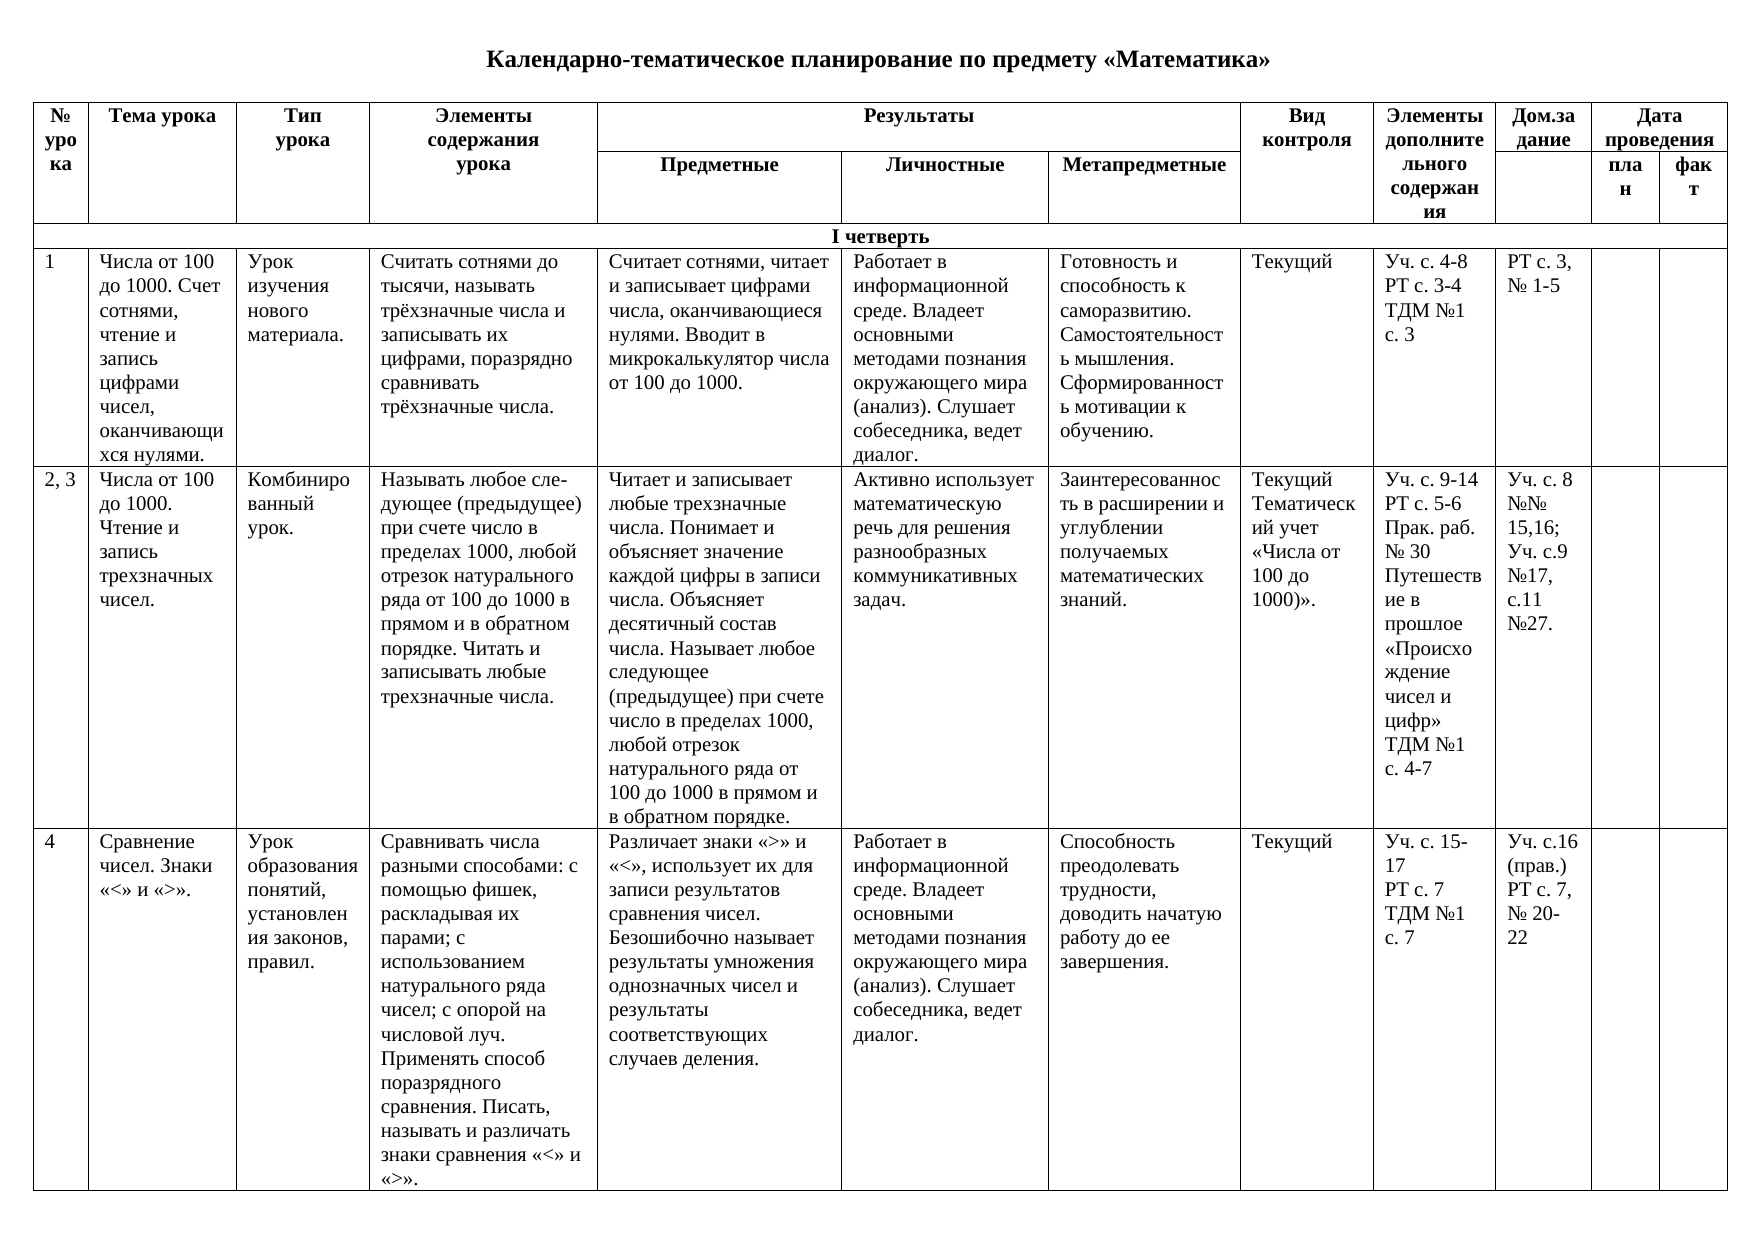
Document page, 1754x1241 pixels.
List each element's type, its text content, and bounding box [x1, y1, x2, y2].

table_cell РТ с. 3, № 1-5 [1496, 249, 1591, 466]
table_cell Считает сотнями, читает и записывает цифрами числа, оканчивающиеся нулями. Вводит в микрокалькулятор числа от 100 до 1000. [598, 249, 841, 466]
table_cell Числа от 100 до 1000. Чтение и запись трехзначных чисел. [89, 467, 236, 828]
table_header Элементы содержания урока [370, 103, 597, 223]
table_header Элементы дополнительного содержания [1374, 103, 1495, 223]
table_cell 1 [34, 249, 88, 466]
table_cell Считать сотнями до тысячи, называть трёхзначные числа и записывать их цифрами, поразрядно сравнивать трёхзначные числа. [370, 249, 597, 466]
table_cell [1660, 467, 1727, 828]
table_cell [1592, 467, 1659, 828]
table_cell Уч. с. 9-14 РТ с. 5-6 Прак. раб. № 30 Путешествие в прошлое «Происхождение чисел и цифр» ТДМ №1 с. 4-7 [1374, 467, 1495, 828]
table_header Тип урока [237, 103, 369, 223]
table_cell Работает в информационной среде. Владеет основными методами познания окружающего мира (анализ). Слушает собеседника, ведет диалог. [842, 829, 1048, 1190]
table_cell Называть любое следующее (предыдущее) при счете число в пределах 1000, любой отрезок натурального ряда от 100 до 1000 в прямом и в обратном порядке. Читать и записывать любые трехзначные числа. [370, 467, 597, 828]
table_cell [89, 829, 236, 1190]
table_header № уро ка [34, 103, 88, 223]
table_cell факт [1660, 152, 1727, 223]
table_cell Текущий Тематический учет «Числа от 100 до 1000)». [1241, 467, 1373, 828]
table_cell Уч. с. 15-17 РТ с. 7 ТДМ №1 с. 7 [1374, 829, 1495, 1190]
table_cell Уч. с. 4-8 РТ с. 3-4 ТДМ №1 с. 3 [1374, 249, 1495, 466]
table_cell Урок изучения нового материала. [237, 249, 369, 466]
table_cell Работает в информационной среде. Владеет основными методами познания окружающего мира (анализ). Слушает собеседника, ведет диалог. [842, 249, 1048, 466]
table_cell [1660, 249, 1727, 466]
table_cell Активно использует математическую речь для решения разнообразных коммуникативных задач. [842, 467, 1048, 828]
table_header Вид контроля [1241, 103, 1373, 223]
table_header Результаты [598, 103, 1240, 151]
table_cell [1496, 152, 1591, 223]
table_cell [370, 829, 597, 1190]
table_cell I четверть [34, 224, 1727, 248]
table_cell Комбинированный урок. [237, 467, 369, 828]
table_cell [1660, 829, 1727, 1190]
table_cell [1592, 249, 1659, 466]
table_cell план [1592, 152, 1659, 223]
table_cell Урок образования понятий, установления законов, правил. [237, 829, 369, 1190]
table_header Дата проведения [1592, 103, 1727, 151]
table_cell Готовность и способность к саморазвитию. Самостоятельность мышления. Сформированность мотивации к обучению. [1049, 249, 1240, 466]
table_cell Уч. с.16 (прав.) РТ с. 7, № 20-22 [1496, 829, 1591, 1190]
table_cell Уч. с. 8 №№ 15,16; Уч. с.9 №17, с.11 №27. [1496, 467, 1591, 828]
table_cell Личностные [842, 152, 1048, 223]
table_cell Числа от 100 до 1000. Счет сотнями, чтение и запись цифрами чисел, оканчивающихся нулями. [89, 249, 236, 466]
table_cell Способность преодолевать трудности, доводить начатую работу до ее завершения. [1049, 829, 1240, 1190]
table_cell Текущий [1241, 829, 1373, 1190]
text Календарно-тематическое планирование по предмету «Математика» [44, 44, 1713, 73]
table_cell 2, 3 [34, 467, 88, 828]
table_cell Метапредметные [1049, 152, 1240, 223]
table_cell Текущий [1241, 249, 1373, 466]
table_header Дом.задание [1496, 103, 1591, 151]
table_cell 4 [34, 829, 88, 1190]
table_cell Заинтересованность в расширении и углублении получаемых математических знаний. [1049, 467, 1240, 828]
table_cell [1592, 829, 1659, 1190]
table_cell Различает знаки «>» и «<», использует их для записи результатов сравнения чисел. Безошибочно называет результаты умножения однозначных чисел и результаты соответствующих случаев деления. [598, 829, 841, 1190]
table_cell Предметные [598, 152, 841, 223]
table_cell Читает и записывает любые трехзначные числа. Понимает и объясняет значение каждой цифры в записи числа. Объясняет десятичный состав числа. Называет любое следующее (предыдущее) при счете число в пределах 1000, любой отрезок натурального ряда от 100 до 1000 в прямом и в обратном порядке. [598, 467, 841, 828]
table_header Тема урока [89, 103, 236, 223]
